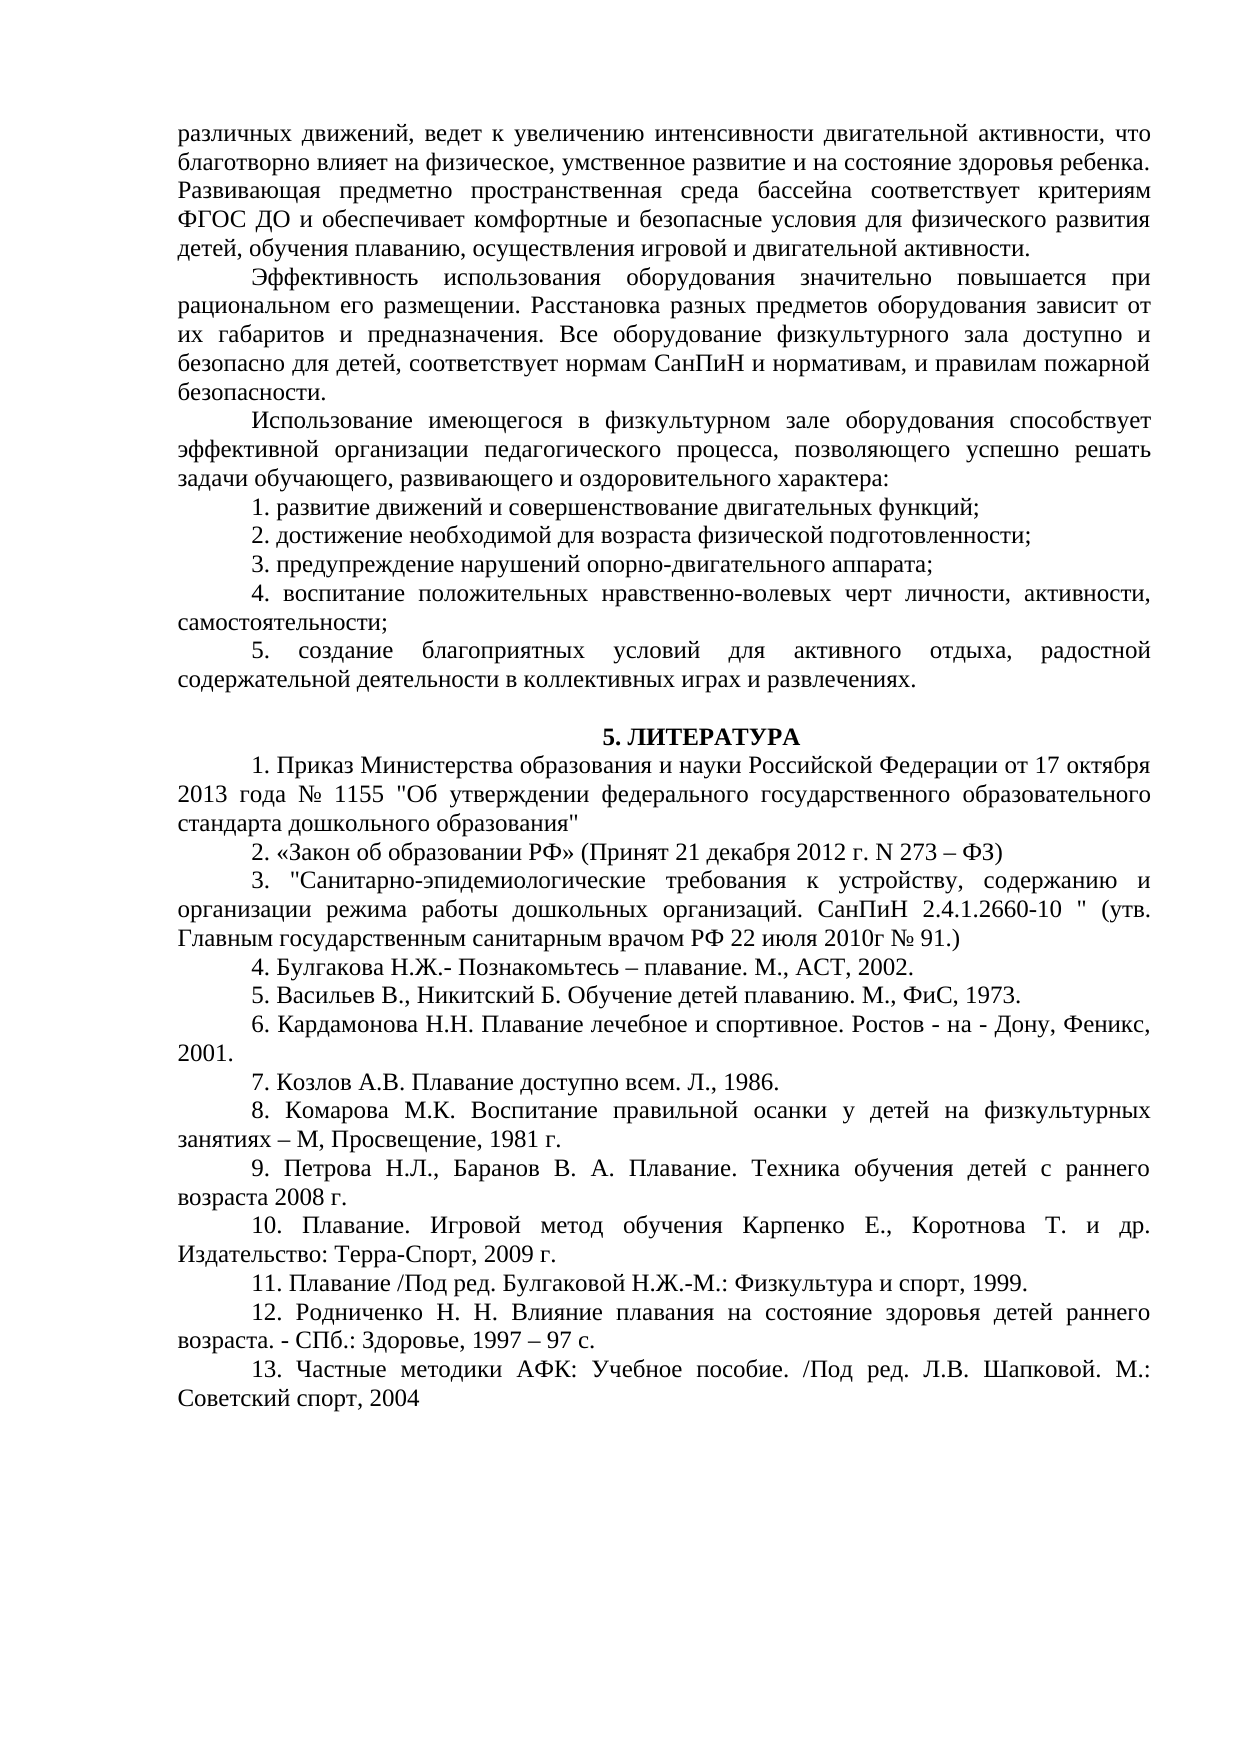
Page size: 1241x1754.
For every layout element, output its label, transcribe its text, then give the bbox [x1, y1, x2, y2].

text 9. Петрова Н.Л., Баранов В. А. Плавание. Техника обучения детей с раннего возраста 2008 г. [177, 1153, 1152, 1211]
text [177, 118, 1152, 262]
text 1. развитие движений и совершенствование двигательных функций; [177, 492, 1152, 521]
text Использование имеющегося в физкультурном зале оборудования способствует эффективной организации педагогического процесса, позволяющего успешно решать задачи обучающего, развивающего и оздоровительного характера: [177, 406, 1152, 492]
text 2. «Закон об образовании РФ» (Принят 21 декабря 2012 г. N 273 – ФЗ) [177, 837, 1152, 866]
text 4. Булгакова Н.Ж.- Познакомьтесь – плавание. М., АСТ, 2002. [177, 952, 1152, 981]
text 7. Козлов А.В. Плавание доступно всем. Л., 1986. [177, 1067, 1152, 1096]
text 6. Кардамонова Н.Н. Плавание лечебное и спортивное. Ростов - на - Дону, Феникс, 2001. [177, 1009, 1152, 1067]
text 4. воспитание положительных нравственно-волевых черт личности, активности, самостоятельности; [177, 578, 1152, 636]
text 3. "Санитарно-эпидемиологические требования к устройству, содержанию и организации режима работы дошкольных организаций. СанПиН 2.4.1.2660-10 " (утв. Главным государственным санитарным врачом РФ 22 июля 2010г № 91.) [177, 866, 1152, 952]
text 5. ЛИТЕРАТУРА [177, 722, 1152, 751]
text 3. предупреждение нарушений опорно-двигательного аппарата; [177, 549, 1152, 578]
text 5. создание благоприятных условий для активного отдыха, радостной содержательной деятельности в коллективных играх и развлечениях. [177, 636, 1152, 693]
text 5. Васильев В., Никитский Б. Обучение детей плаванию. М., ФиС, 1973. [177, 981, 1152, 1009]
text 1. Приказ Министерства образования и науки Российской Федерации от 17 октября 2013 года № 1155 "Об утверждении федерального государственного образовательного стандарта дошкольного образования" [177, 751, 1152, 837]
text 12. Родниченко Н. Н. Влияние плавания на состояние здоровья детей раннего возраста. - СПб.: Здоровье, 1997 – 97 с. [177, 1297, 1152, 1354]
text 8. Комарова М.К. Воспитание правильной осанки у детей на физкультурных занятиях – М, Просвещение, 1981 г. [177, 1096, 1152, 1153]
text 11. Плавание /Под ред. Булгаковой Н.Ж.-М.: Физкультура и спорт, 1999. [177, 1268, 1152, 1297]
text Эффективность использования оборудования значительно повышается при рациональном его размещении. Расстановка разных предметов оборудования зависит от их габаритов и предназначения. Все оборудование физкультурного зала доступно и безопасно для детей, соответствует нормам СанПиН и нормативам, и правилам пожарной безопасности. [177, 262, 1152, 406]
text 10. Плавание. Игровой метод обучения Карпенко Е., Коротнова Т. и др. Издательство: Терра-Спорт, 2009 г. [177, 1211, 1152, 1268]
text 13. Частные методики АФК: Учебное пособие. /Под ред. Л.В. Шапковой. М.: Советский спорт, 2004 [177, 1354, 1152, 1412]
text 2. достижение необходимой для возраста физической подготовленности; [177, 521, 1152, 549]
